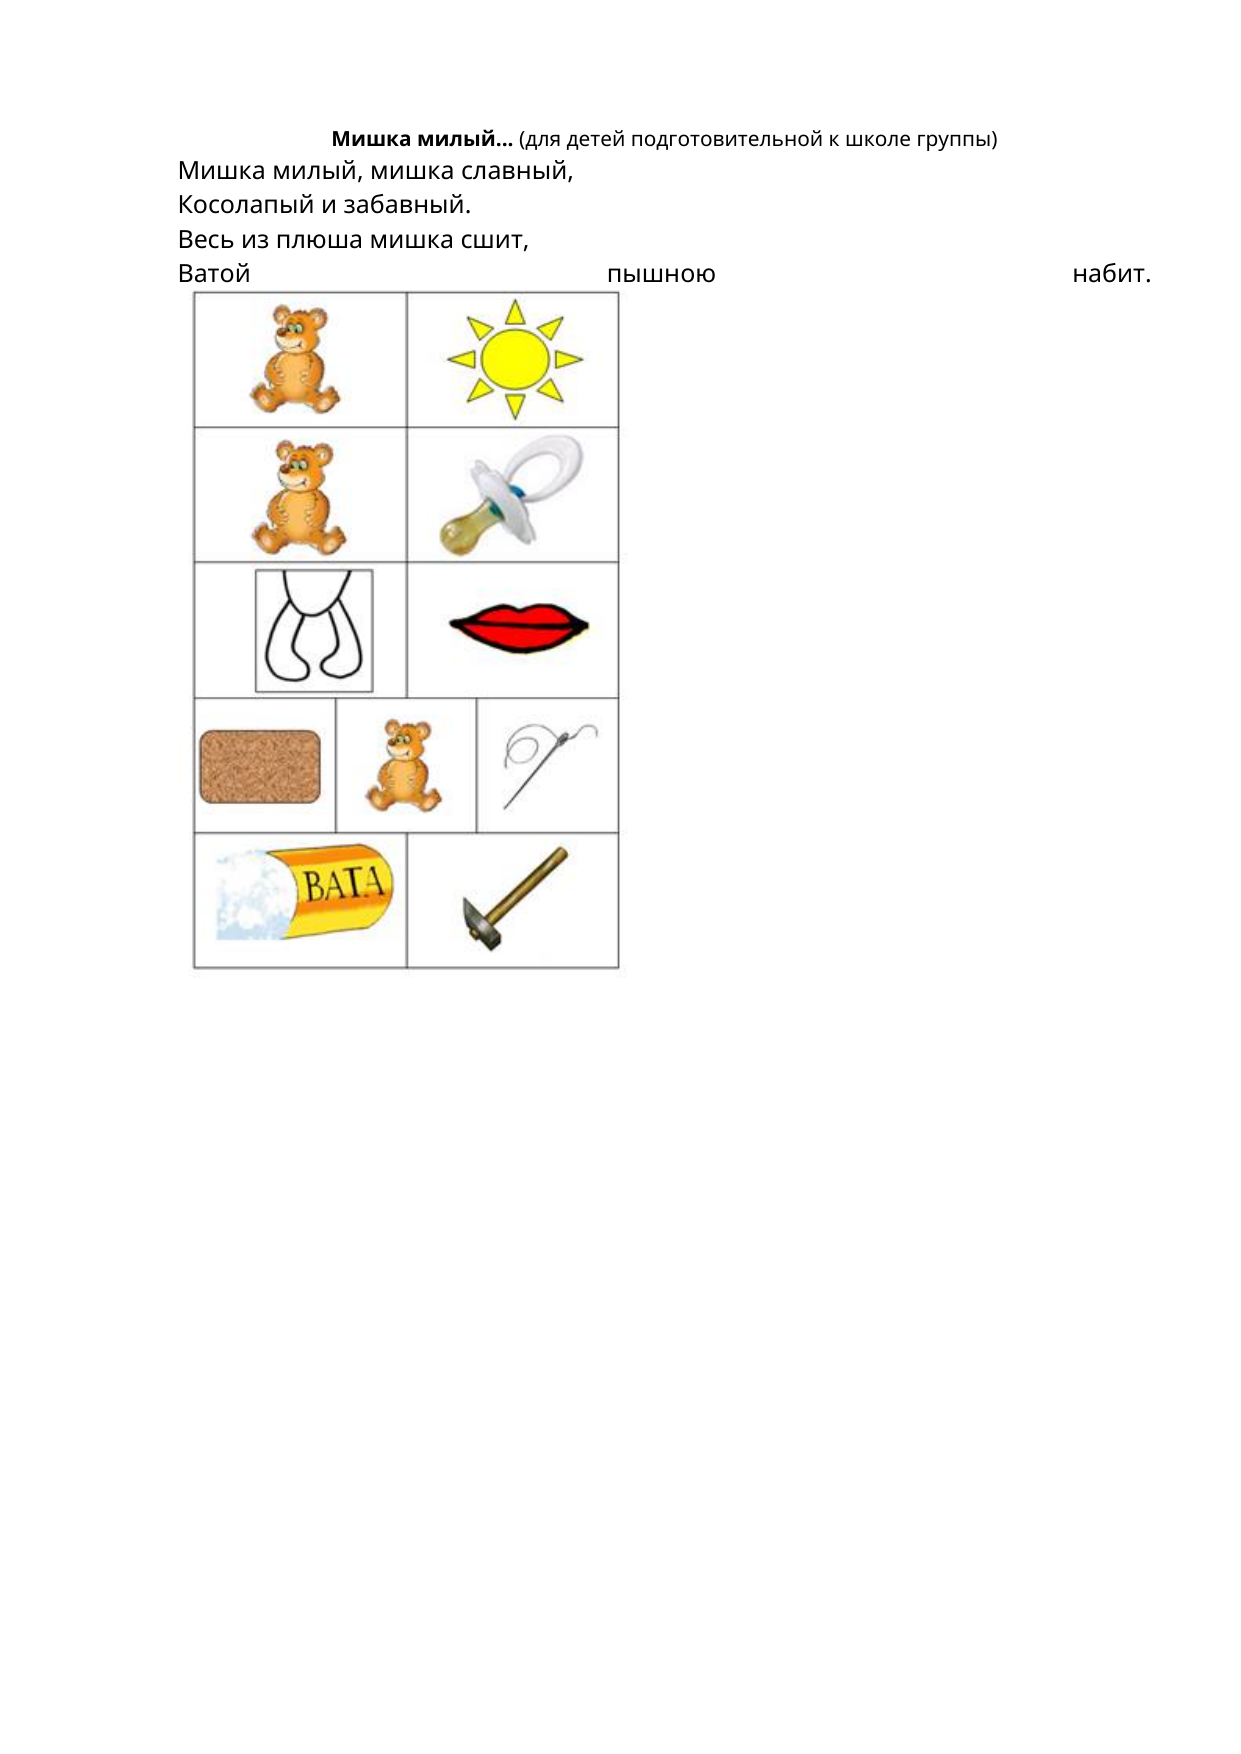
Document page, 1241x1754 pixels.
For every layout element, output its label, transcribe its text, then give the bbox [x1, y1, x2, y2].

text Весь из плюша мишка сшит, [177, 221, 1152, 256]
text Мишка милый, мишка славный, [177, 152, 1152, 187]
text Мишка милый... (для детей подготовительной к школе группы) [177, 118, 1152, 152]
picture [177, 290, 640, 984]
text Косолапый и забавный. [177, 187, 1152, 221]
